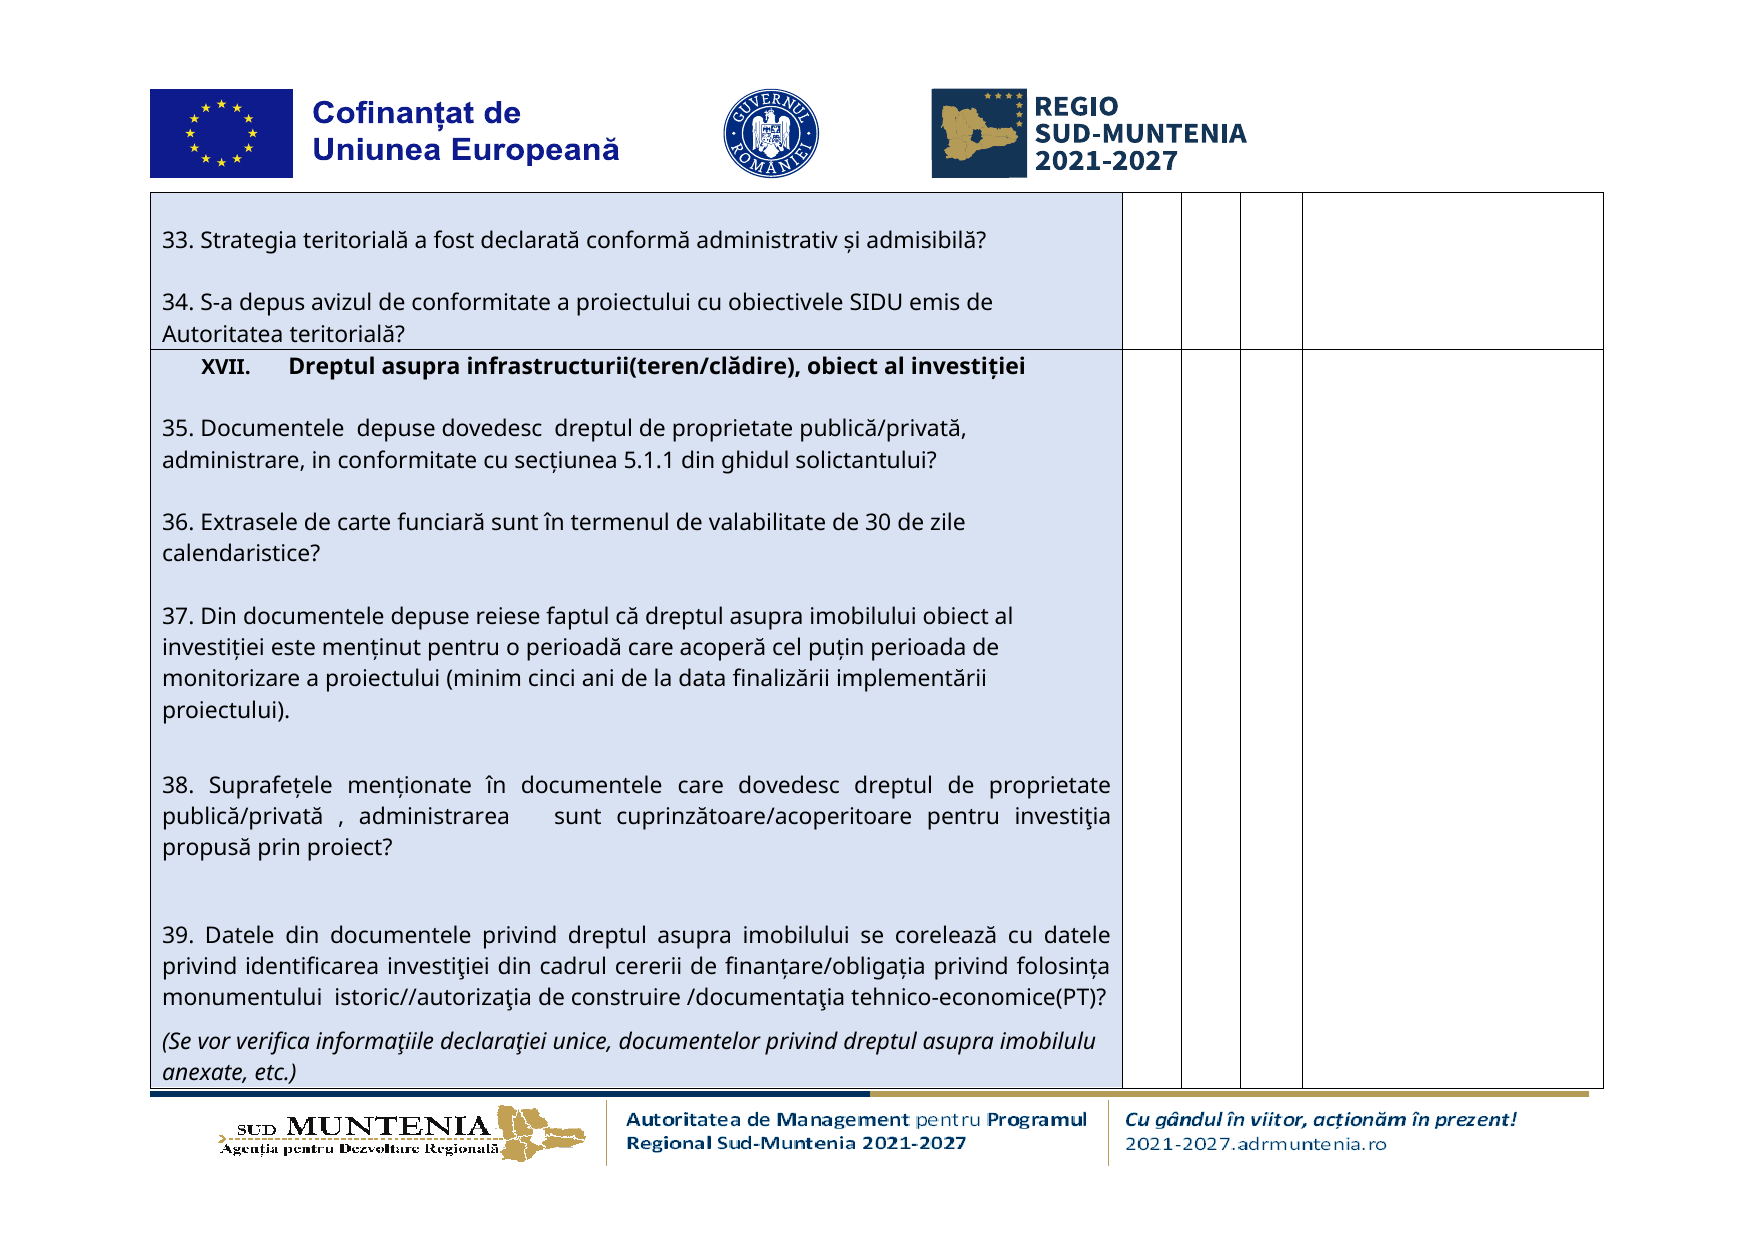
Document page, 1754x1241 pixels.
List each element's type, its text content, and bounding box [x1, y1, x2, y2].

table_cell [1241, 350, 1302, 1087]
table_cell [1303, 350, 1603, 1087]
table_cell [1303, 193, 1603, 349]
picture [150, 1091, 1591, 1166]
table_cell [1123, 350, 1181, 1087]
table_cell [1241, 193, 1302, 349]
table_cell [1123, 193, 1181, 349]
table_cell [1182, 350, 1240, 1087]
table_cell [1182, 193, 1240, 349]
